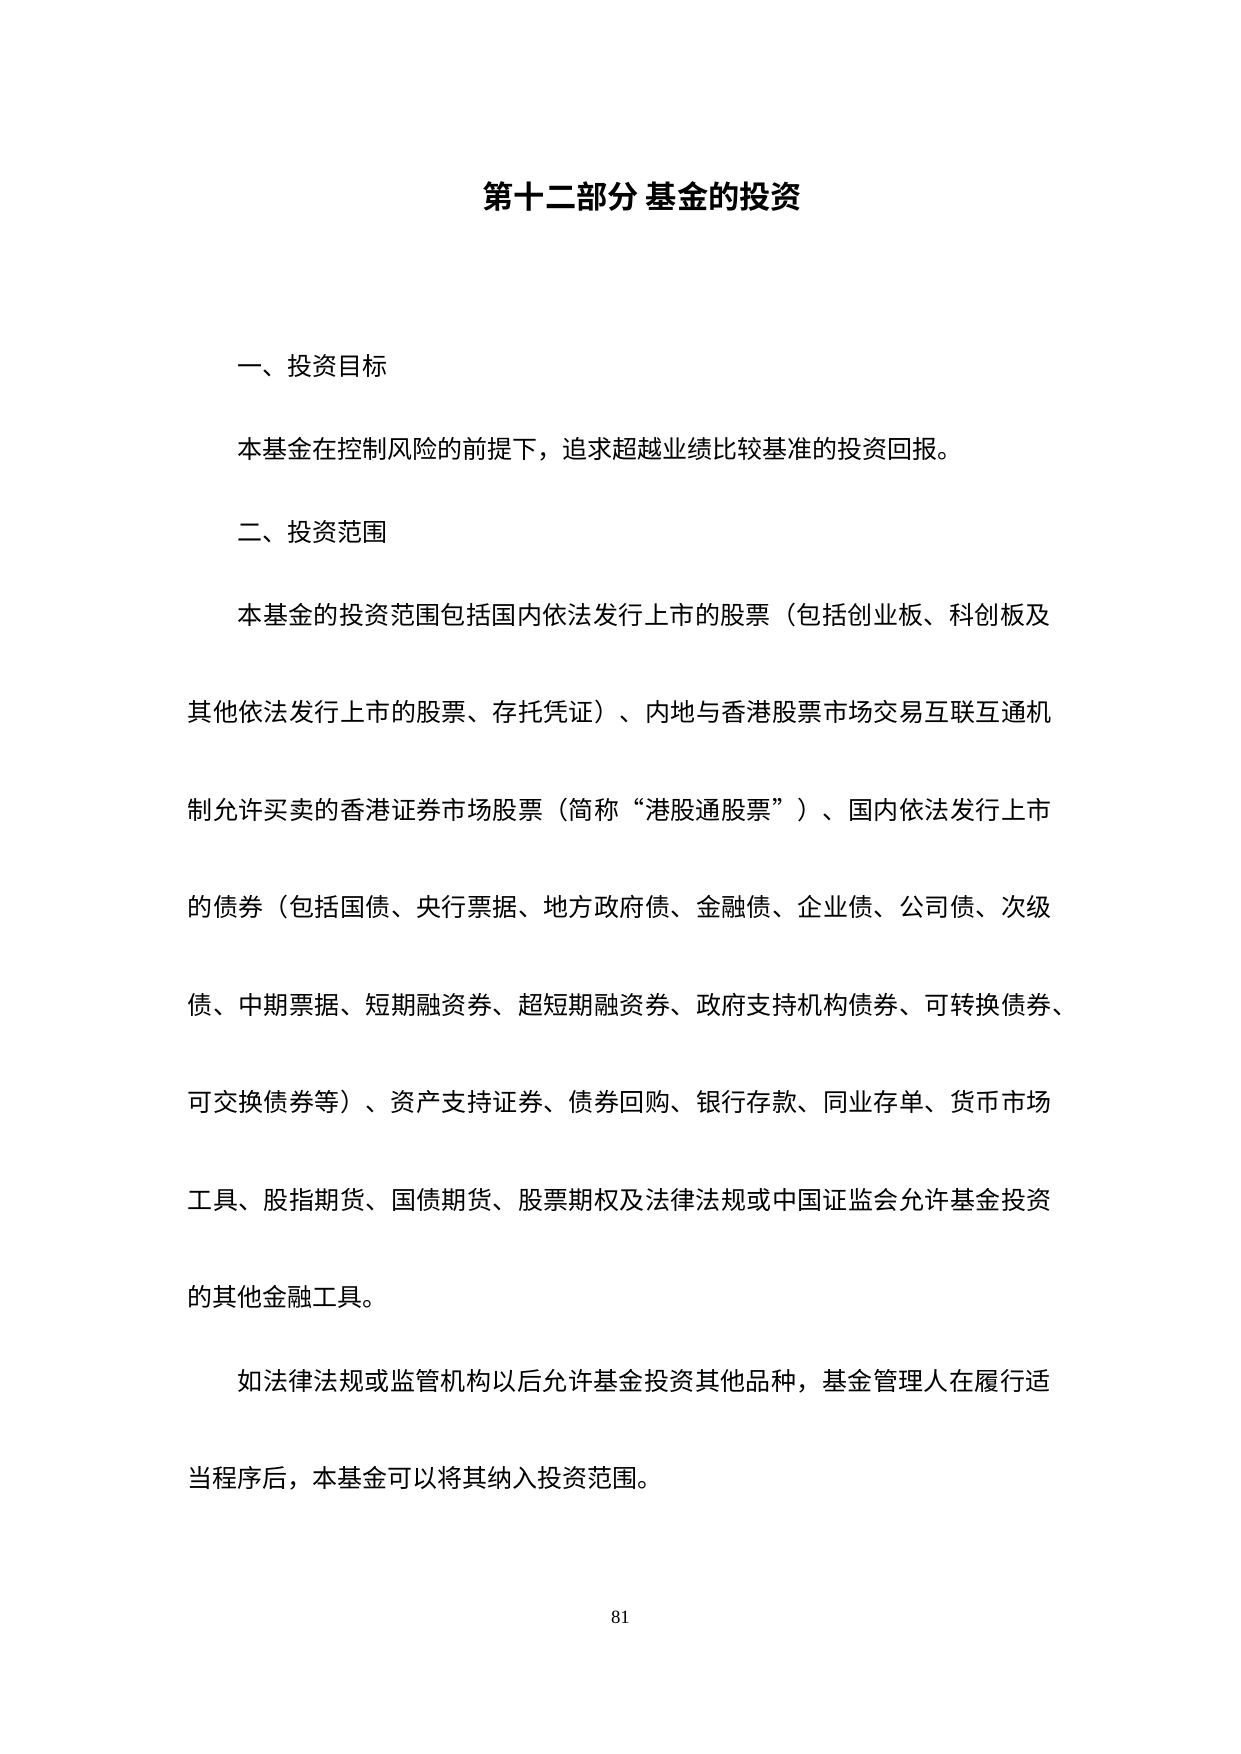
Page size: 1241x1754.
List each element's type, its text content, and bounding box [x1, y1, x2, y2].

text 第十二部分 基金的投资 [187, 162, 1053, 227]
text 本基金在控制风险的前提下，追求超越业绩比较基准的投资回报。 [187, 415, 1053, 480]
text 如法律法规或监管机构以后允许基金投资其他品种，基金管理人在履行适当程序后，本基金可以将其纳入投资范围。 [187, 1347, 1053, 1509]
text 二、投资范围 [187, 498, 1053, 563]
text 一、投资目标 [187, 332, 1053, 397]
text 本基金的投资范围包括国内依法发行上市的股票（包括创业板、科创板及其他依法发行上市的股票、存托凭证）、内地与香港股票市场交易互联互通机制允许买卖的香港证券市场股票（简称“港股通股票”）、国内依法发行上市的债券（包括国债、央行票据、地方政府债、金融债、企业债、公司债、次级债、中期票据、短期融资券、超短期融资券、政府支持机构债券、可转换债券、可交换债券等）、资产支持证券、债券回购、银行存款、同业存单、货币市场工具、股指期货、国债期货、股票期权及法律法规或中国证监会允许基金投资的其他金融工具。 [187, 581, 1053, 1328]
